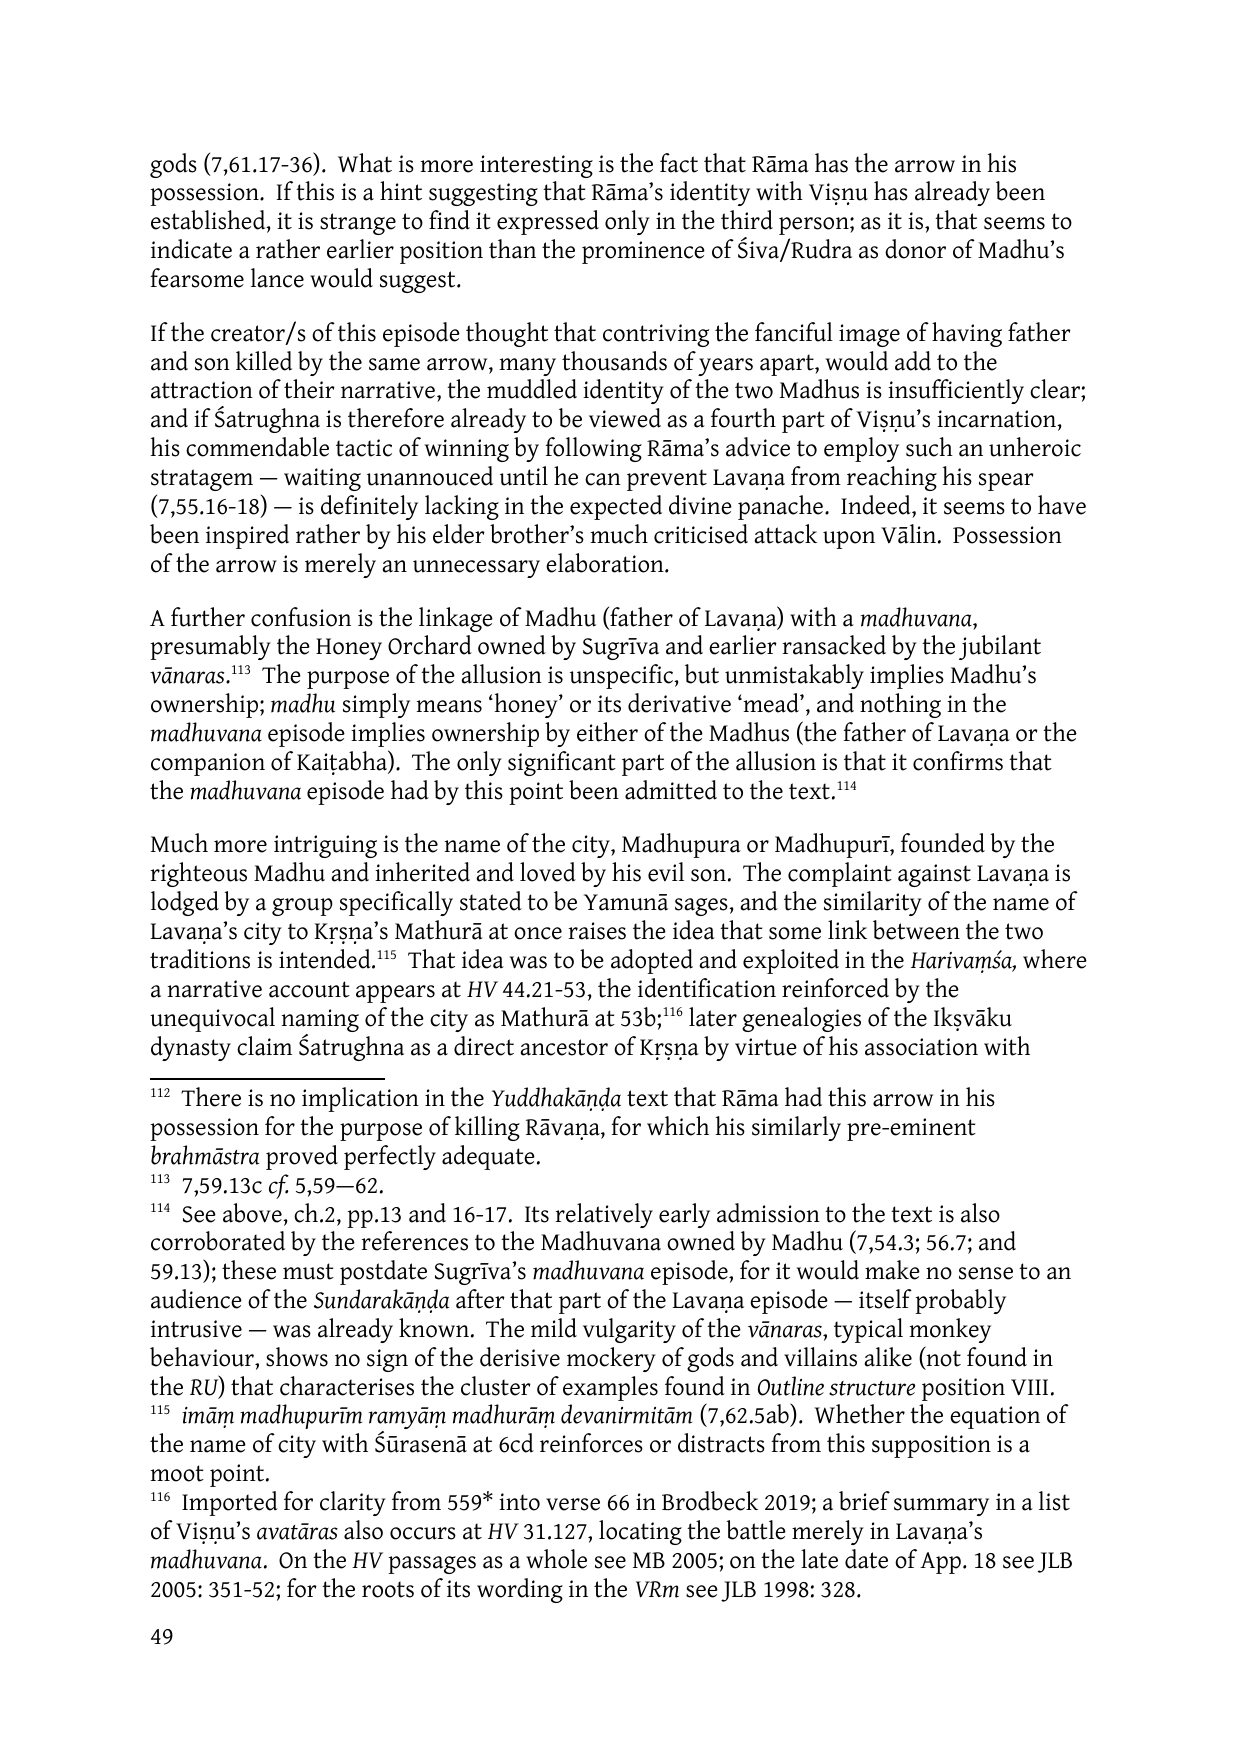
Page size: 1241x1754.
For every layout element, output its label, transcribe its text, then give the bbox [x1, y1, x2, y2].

text If the creator/s of this episode thought that contriving the fanciful image of having father and son killed by the same arrow, many thousands of years apart, would add to the attraction of their narrative, the muddled identity of the two Madhus is insufficiently clear; and if Śatrughna is therefore already to be viewed as a fourth part of Viṣṇu’s incarnation, his commendable tactic of winning by following Rāma’s advice to employ such an unheroic stratagem — waiting unannouced until he can prevent Lavaṇa from reaching his spear (7,55.16-18) — is definitely lacking in the expected divine panache. Indeed, it seems to have been inspired rather by his elder brother’s much criticised attack upon Vālin. Possession of the arrow is merely an unnecessary elaboration. [150, 319, 1088, 579]
text A further confusion is the linkage of Madhu (father of Lavaṇa) with a madhuvana, presumably the Honey Orchard owned by Sugrīva and earlier ransacked by the jubilant vānaras. The purpose of the allusion is unspecific, but unmistakably implies Madhu’s ownership; madhu simply means ‘honey’ or its derivative ‘mead’, and nothing in the madhuvana episode implies ownership by either of the Madhus (the father of Lavaṇa or the companion of Kaiṭabha). The only significant part of the allusion is that it confirms that the madhuvana episode had by this point been admitted to the text. [150, 604, 1088, 806]
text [150, 150, 1088, 294]
text Much more intriguing is the name of the city, Madhupura or Madhupurī, founded by the righteous Madhu and inherited and loved by his evil son. The complaint against Lavaṇa is lodged by a group specifically stated to be Yamunā sages, and the similarity of the name of Lavaṇa’s city to Kṛṣṇa’s Mathurā at once raises the idea that some link between the two traditions is intended. That idea was to be adopted and exploited in the Harivaṃśa, where a narrative account appears at HV 44.21-53, the identification reinforced by the unequivocal naming of the city as Mathurā at 53b; later genealogies of the Ikṣvāku dynasty claim Śatrughna as a direct ancestor of Kṛṣṇa by virtue of his association with Madhurā/Mathurā (HV App. 18.214-24 and more briefly at App. 18.238 via the maternal and paternal lines respectively, though with no mention of any son of Śatrughna). Dating of this part of the VRm is still uncertain, and of the establishment of the Kṛṣṇa tradition even more so, meaning that the idea that Madhu’s name and his city could have been adapted from a rise of Kṛṣṇa devotion at this point must remain uncertain. [150, 831, 1088, 1062]
